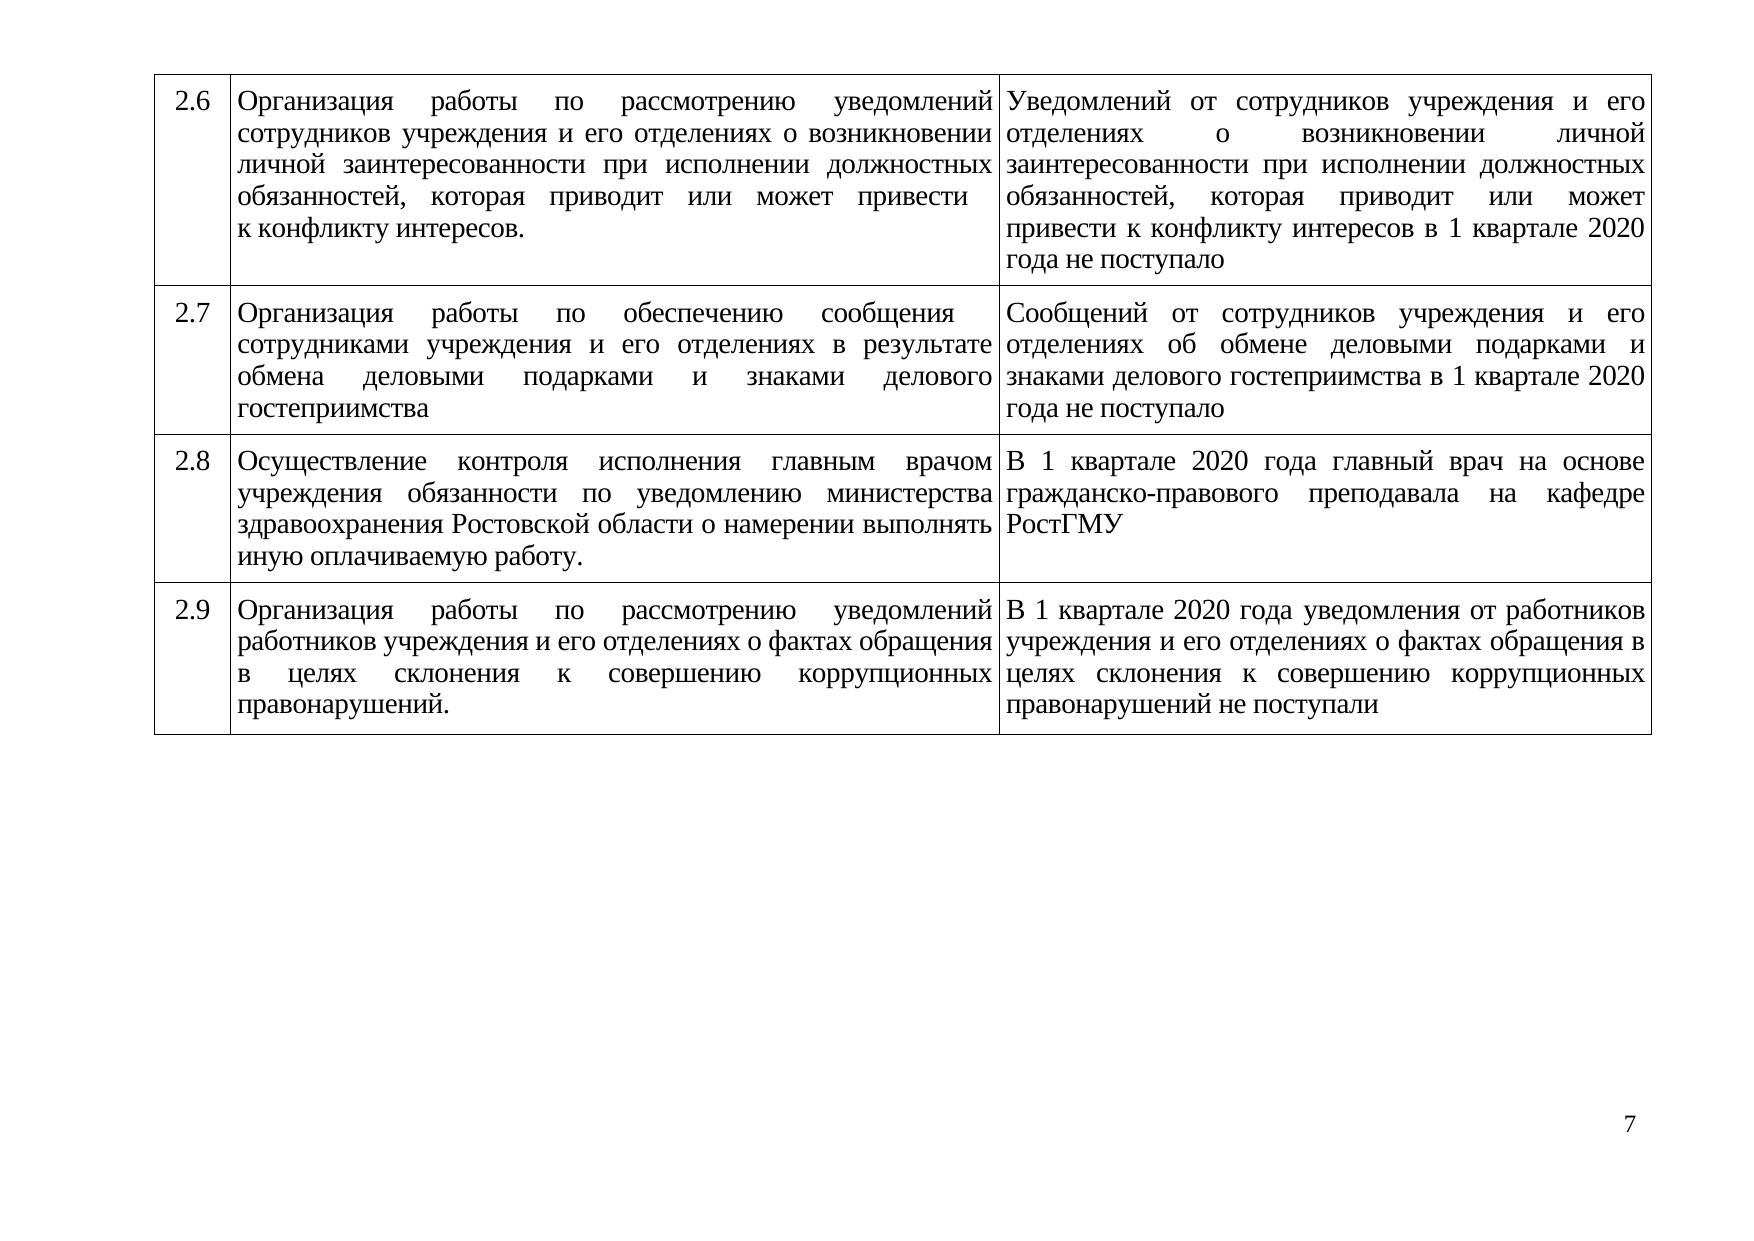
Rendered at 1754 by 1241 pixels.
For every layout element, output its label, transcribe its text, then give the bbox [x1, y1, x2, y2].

table_cell В 1 квартале 2020 года уведомления от работников учреждения и его отделениях о фактах обращения в целях склонения к совершению коррупционных правонарушений не поступали [1000, 583, 1651, 734]
table_cell 2.9 [155, 583, 230, 734]
table_cell 2.6 [155, 75, 230, 285]
table_cell В 1 квартале 2020 года главный врач на основе гражданско-правового преподавала на кафедре РостГМУ [1000, 435, 1651, 582]
table_cell Организация работы по рассмотрению уведомлений работников учреждения и его отделениях о фактах обращения в целях склонения к совершению коррупционных правонарушений. [231, 583, 999, 734]
table_cell Уведомлений от сотрудников учреждения и его отделениях о возникновении личной заинтересованности при исполнении должностных обязанностей, которая приводит или может привести к конфликту интересов в 1 квартале 2020 года не поступало [1000, 75, 1651, 285]
table_cell Организация работы по рассмотрению уведомлений сотрудников учреждения и его отделениях о возникновении личной заинтересованности при исполнении должностных обязанностей, которая приводит или может привести к конфликту интересов. [231, 75, 999, 285]
table_cell 2.7 [155, 286, 230, 434]
table_cell Сообщений от сотрудников учреждения и его отделениях об обмене деловыми подарками и знаками делового гостеприимства в 1 квартале 2020 года не поступало [1000, 286, 1651, 434]
table_cell Осуществление контроля исполнения главным врачом учреждения обязанности по уведомлению министерства здравоохранения Ростовской области о намерении выполнять иную оплачиваемую работу. [231, 435, 999, 582]
table_cell 2.8 [155, 435, 230, 582]
table_cell Организация работы по обеспечению сообщения сотрудниками учреждения и его отделениях в результате обмена деловыми подарками и знаками делового гостеприимства [231, 286, 999, 434]
